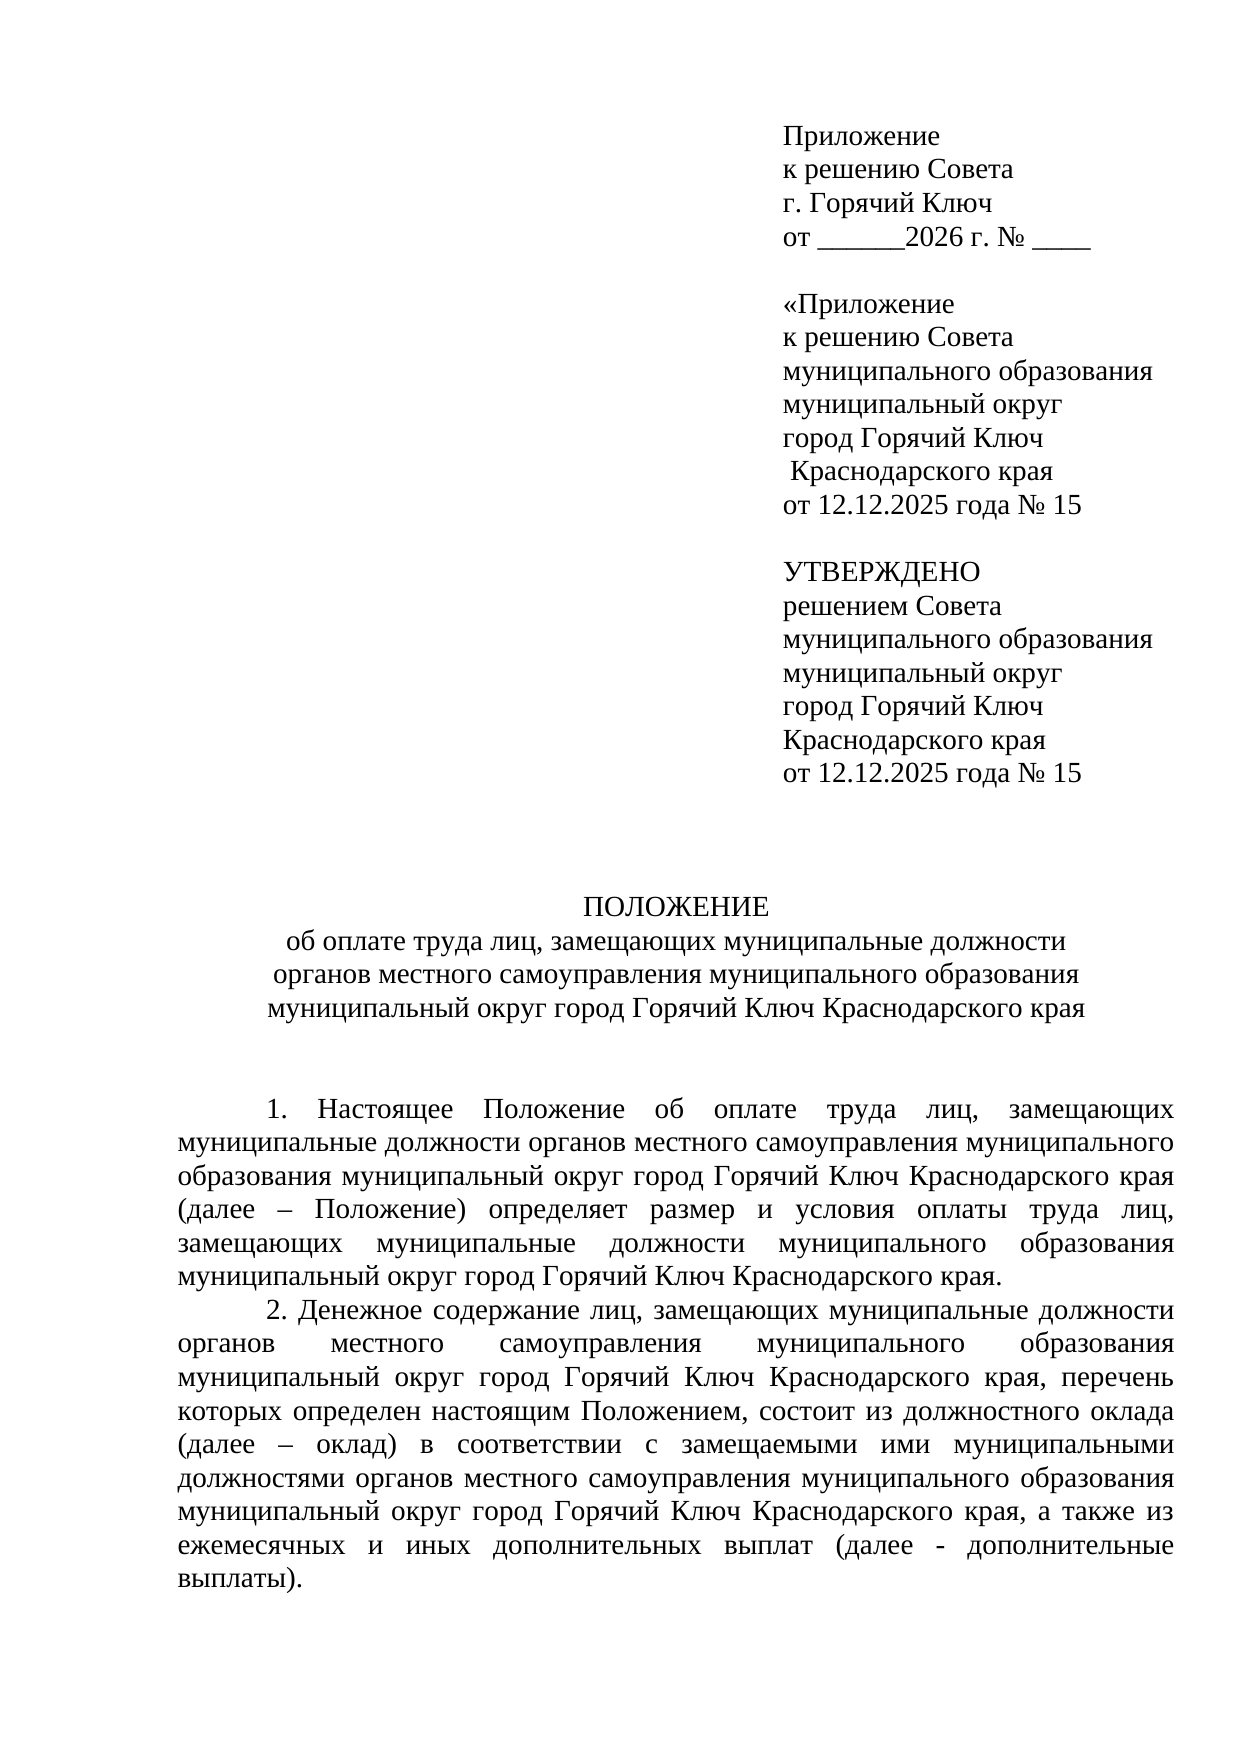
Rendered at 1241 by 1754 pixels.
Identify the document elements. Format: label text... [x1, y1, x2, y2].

text город Горячий Ключ [177, 688, 1175, 722]
text от 12.12.2025 года № 15 [177, 755, 1175, 789]
text к решению Совета [177, 152, 1175, 185]
text муниципального образования [177, 621, 1175, 655]
text об оплате труда лиц, замещающих муниципальные должности [177, 923, 1175, 957]
text муниципальный округ город Горячий Ключ Краснодарского края [177, 990, 1175, 1024]
text к решению Совета [177, 319, 1175, 353]
text муниципальный округ [177, 655, 1175, 688]
text Краснодарского края [177, 722, 1175, 755]
text муниципальный округ [177, 386, 1175, 420]
text органов местного самоуправления муниципального образования [177, 957, 1175, 990]
text г. Горячий Ключ [177, 185, 1175, 219]
text «Приложение [177, 286, 1175, 319]
text решением Совета [177, 588, 1175, 621]
text Краснодарского края [177, 453, 1175, 487]
text город Горячий Ключ [177, 420, 1175, 453]
text 2. Денежное содержание лиц, замещающих муниципальные должности органов местного самоуправления муниципального образования муниципальный округ город Горячий Ключ Краснодарского края, перечень которых определен настоящим Положением, состоит из должностного оклада (далее – оклад) в соответствии с замещаемыми ими муниципальными должностями органов местного самоуправления муниципального образования муниципальный округ город Горячий Ключ Краснодарского края, а также из ежемесячных и иных дополнительных выплат (далее - дополнительные выплаты). [177, 1292, 1175, 1594]
text ПОЛОЖЕНИЕ [177, 889, 1175, 923]
text муниципального образования [177, 353, 1175, 386]
text от 12.12.2025 года № 15 [177, 487, 1175, 521]
text УТВЕРЖДЕНО [177, 554, 1175, 588]
text от ______2026 г. № ____ [177, 219, 1175, 252]
text Приложение [177, 118, 1175, 152]
text 1. Настоящее Положение об оплате труда лиц, замещающих муниципальные должности органов местного самоуправления муниципального образования муниципальный округ город Горячий Ключ Краснодарского края (далее – Положение) определяет размер и условия оплаты труда лиц, замещающих муниципальные должности муниципального образования муниципальный округ город Горячий Ключ Краснодарского края. [177, 1091, 1175, 1292]
